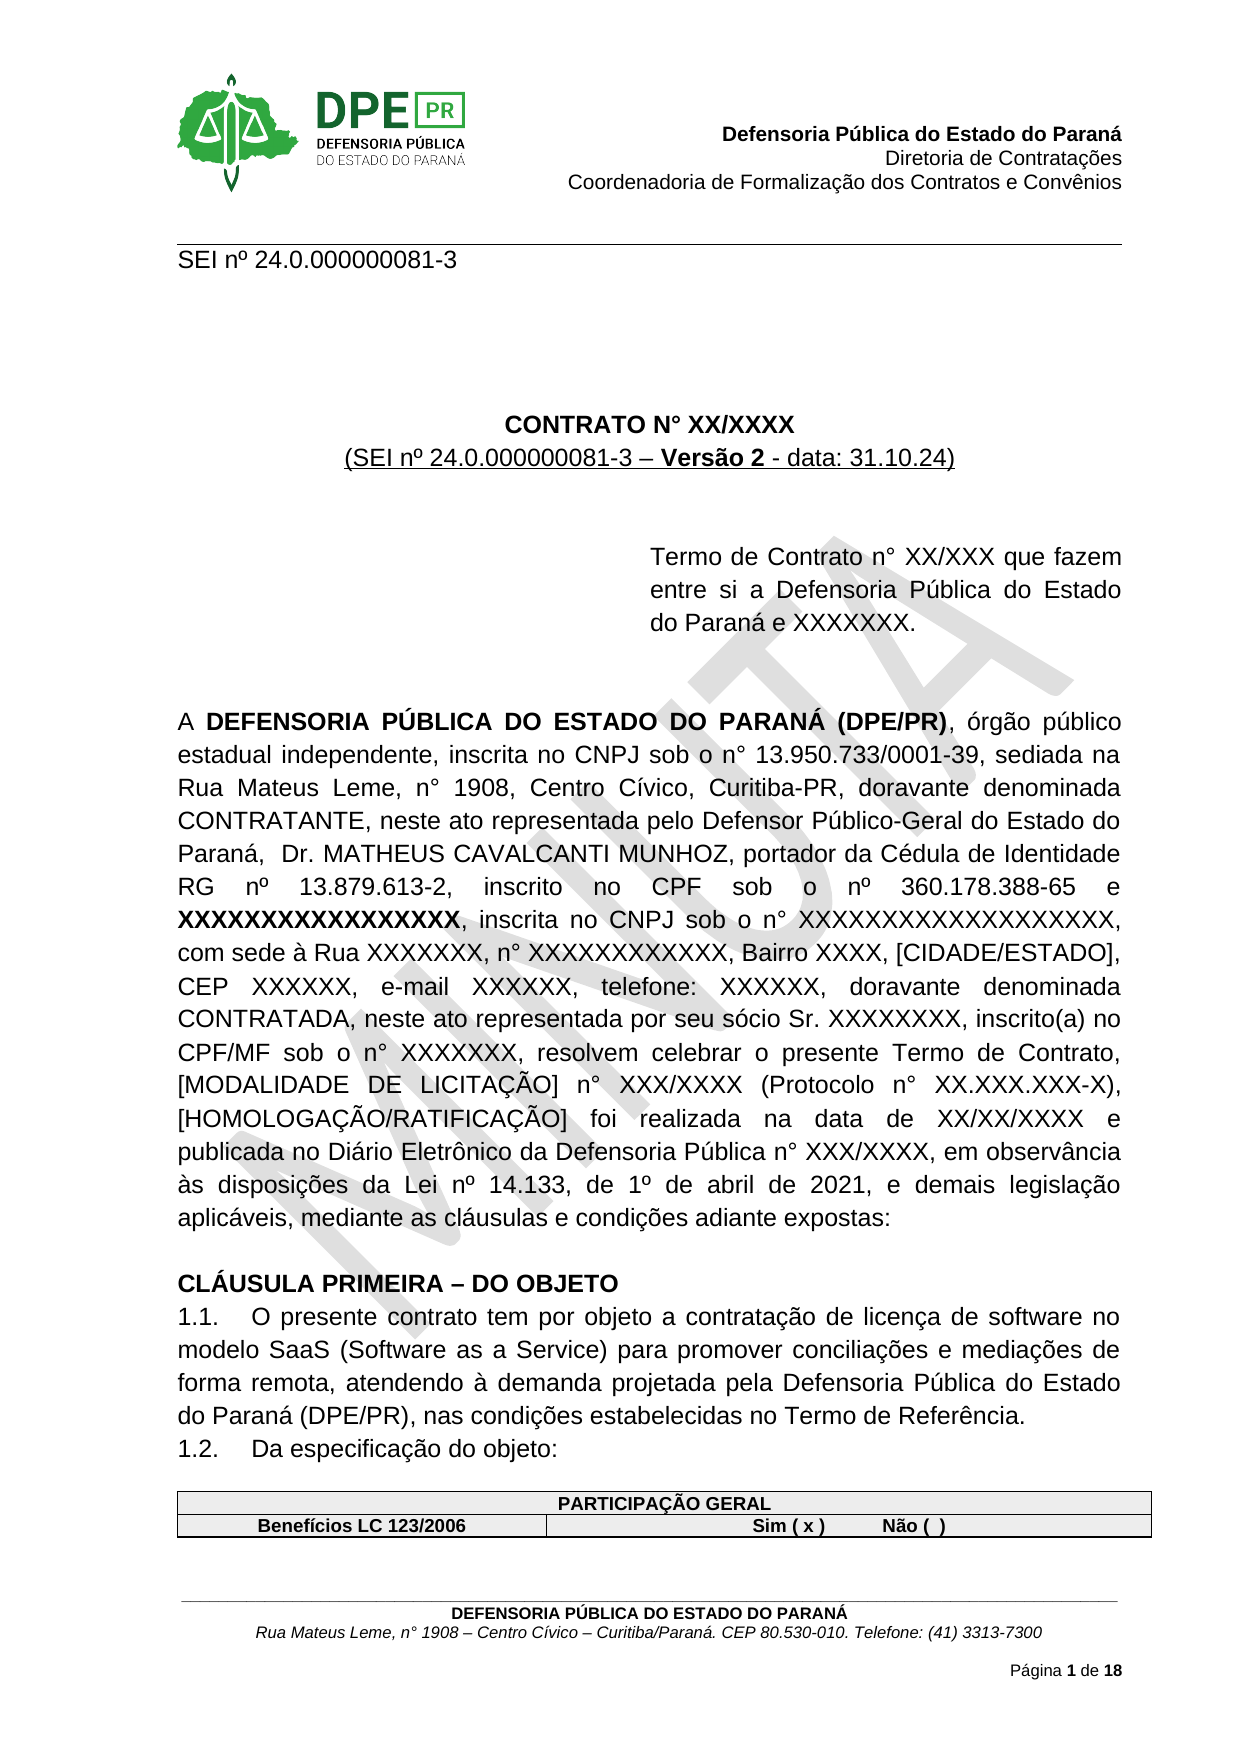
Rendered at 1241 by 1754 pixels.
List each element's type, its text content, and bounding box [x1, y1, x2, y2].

table_cell Benefícios LC 123/2006 [178, 1515, 546, 1536]
list Da especificação do objeto: [177, 1434, 1122, 1462]
table_cell Sim ( x ) Não ( ) [547, 1515, 1151, 1536]
picture [177, 73, 465, 193]
text CONTRATO N° XX/XXXX [177, 410, 1122, 439]
text (SEI nº 24.0.000000081-3 – Versão 2 - data: 31.10.24) [177, 443, 1122, 472]
subtitle CLÁUSULA PRIMEIRA – DO OBJETO [177, 1269, 1122, 1297]
text Termo de Contrato n° XX/XXX que fazem entre si a Defensoria Pública do Estado do Paraná e XXXXXXX. [650, 542, 1122, 637]
text SEI nº 24.0.000000081-3 [177, 245, 1122, 274]
subtitle O presente contrato tem por objeto a contratação de licença de software no modelo SaaS (Software as a Service) para promover conciliações e mediações de forma remota, atendendo à demanda projetada pela Defensoria Pública do Estado do Paraná (DPE/PR), nas condições estabelecidas no Termo de Referência. [177, 1302, 1122, 1429]
table_header PARTICIPAÇÃO GERAL [178, 1492, 1151, 1514]
text A DEFENSORIA PÚBLICA DO ESTADO DO PARANÁ (DPE/PR), órgão público estadual independente, inscrita no CNPJ sob o n° 13.950.733/0001-39, sediada na Rua Mateus Leme, n° 1908, Centro Cívico, Curitiba-PR, doravante denominada CONTRATANTE, neste ato representada pelo Defensor Público-Geral do Estado do Paraná, Dr. MATHEUS CAVALCANTI MUNHOZ, portador da Cédula de Identidade RG nº 13.879.613-2, inscrito no CPF sob o nº 360.178.388-65 e XXXXXXXXXXXXXXXXX, inscrita no CNPJ sob o n° XXXXXXXXXXXXXXXXXXX, com sede à Rua XXXXXXX, n° XXXXXXXXXXXX, Bairro XXXX, [CIDADE/ESTADO], CEP XXXXXX, e-mail XXXXXX, telefone: XXXXXX, doravante denominada CONTRATADA, neste ato representada por seu sócio Sr. XXXXXXXX, inscrito(a) no CPF/MF sob o n° XXXXXXX, resolvem celebrar o presente Termo de Contrato, [MODALIDADE DE LICITAÇÃO] n° XXX/XXXX (Protocolo n° XX.XXX.XXX-X), [HOMOLOGAÇÃO/RATIFICAÇÃO] foi realizada na data de XX/XX/XXXX e publicada no Diário Eletrônico da Defensoria Pública n° XXX/XXXX, em observância às disposições da Lei nº 14.133, de 1º de abril de 2021, e demais legislação aplicáveis, mediante as cláusulas e condições adiante expostas: [177, 707, 1122, 1231]
